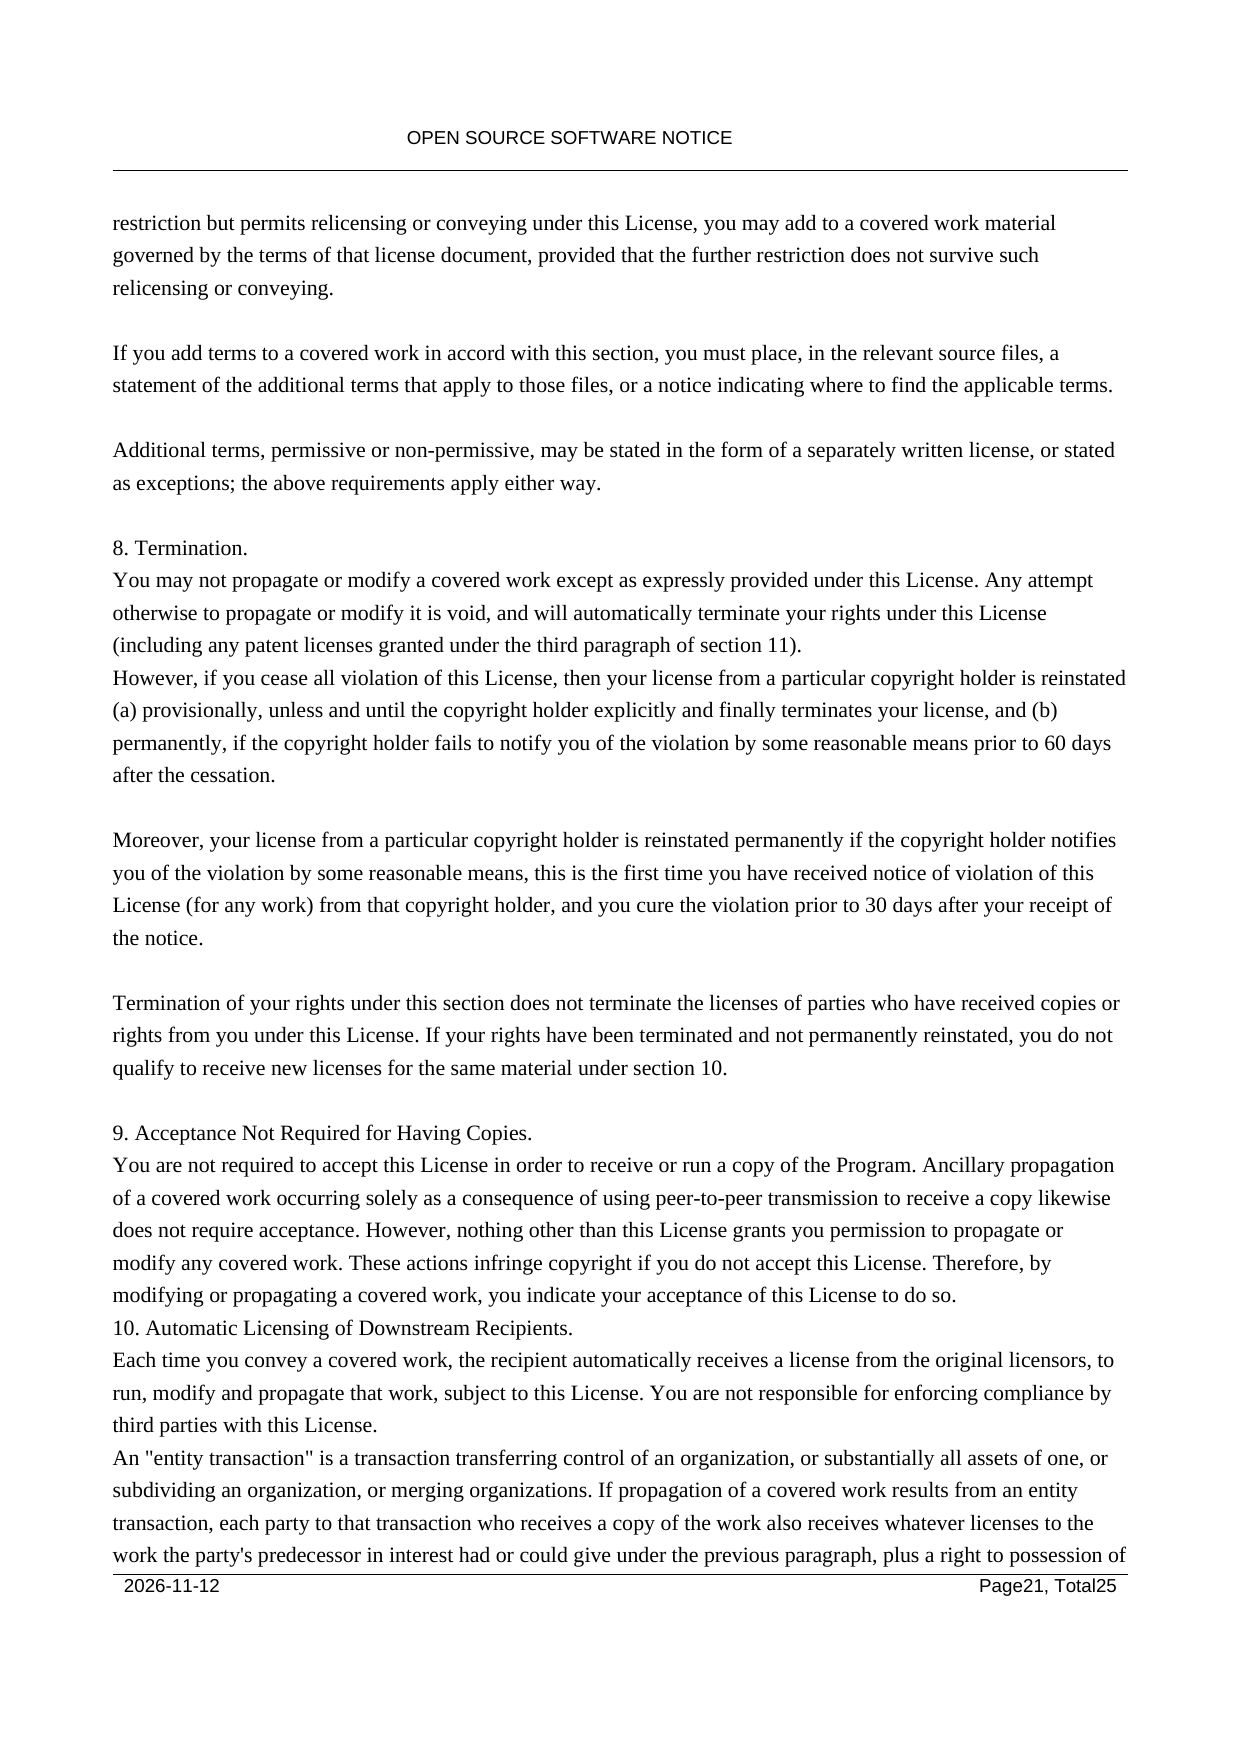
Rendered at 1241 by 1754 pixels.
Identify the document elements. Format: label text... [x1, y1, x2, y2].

text Each time you convey a covered work, the recipient automatically receives a license from the original licensors, to run, modify and propagate that work, subject to this License. You are not responsible for enforcing compliance by third parties with this License. [112, 1344, 1128, 1441]
text Additional terms, permissive or non-permissive, may be stated in the form of a separately written license, or stated as exceptions; the above requirements apply either way. [112, 434, 1128, 499]
text You may not propagate or modify a covered work except as expressly provided under this License. Any attempt otherwise to propagate or modify it is void, and will automatically terminate your rights under this License (including any patent licenses granted under the third paragraph of section 11). [112, 564, 1128, 661]
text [112, 1441, 1128, 1571]
text 10. Automatic Licensing of Downstream Recipients. [112, 1311, 1128, 1344]
text 9. Acceptance Not Required for Having Copies. [112, 1116, 1128, 1149]
text However, if you cease all violation of this License, then your license from a particular copyright holder is reinstated (a) provisionally, unless and until the copyright holder explicitly and finally terminates your license, and (b) permanently, if the copyright holder fails to notify you of the violation by some reasonable means prior to 60 days after the cessation. [112, 661, 1128, 791]
text Termination of your rights under this section does not terminate the licenses of parties who have received copies or rights from you under this License. If your rights have been terminated and not permanently reinstated, you do not qualify to receive new licenses for the same material under section 10. [112, 986, 1128, 1084]
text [112, 206, 1128, 304]
text You are not required to accept this License in order to receive or run a copy of the Program. Ancillary propagation of a covered work occurring solely as a consequence of using peer-to-peer transmission to receive a copy likewise does not require acceptance. However, nothing other than this License grants you permission to propagate or modify any covered work. These actions infringe copyright if you do not accept this License. Therefore, by modifying or propagating a covered work, you indicate your acceptance of this License to do so. [112, 1149, 1128, 1311]
text 8. Termination. [112, 531, 1128, 564]
text Moreover, your license from a particular copyright holder is reinstated permanently if the copyright holder notifies you of the violation by some reasonable means, this is the first time you have received notice of violation of this License (for any work) from that copyright holder, and you cure the violation prior to 30 days after your receipt of the notice. [112, 824, 1128, 954]
text If you add terms to a covered work in accord with this section, you must place, in the relevant source files, a statement of the additional terms that apply to those files, or a notice indicating where to find the applicable terms. [112, 336, 1128, 401]
